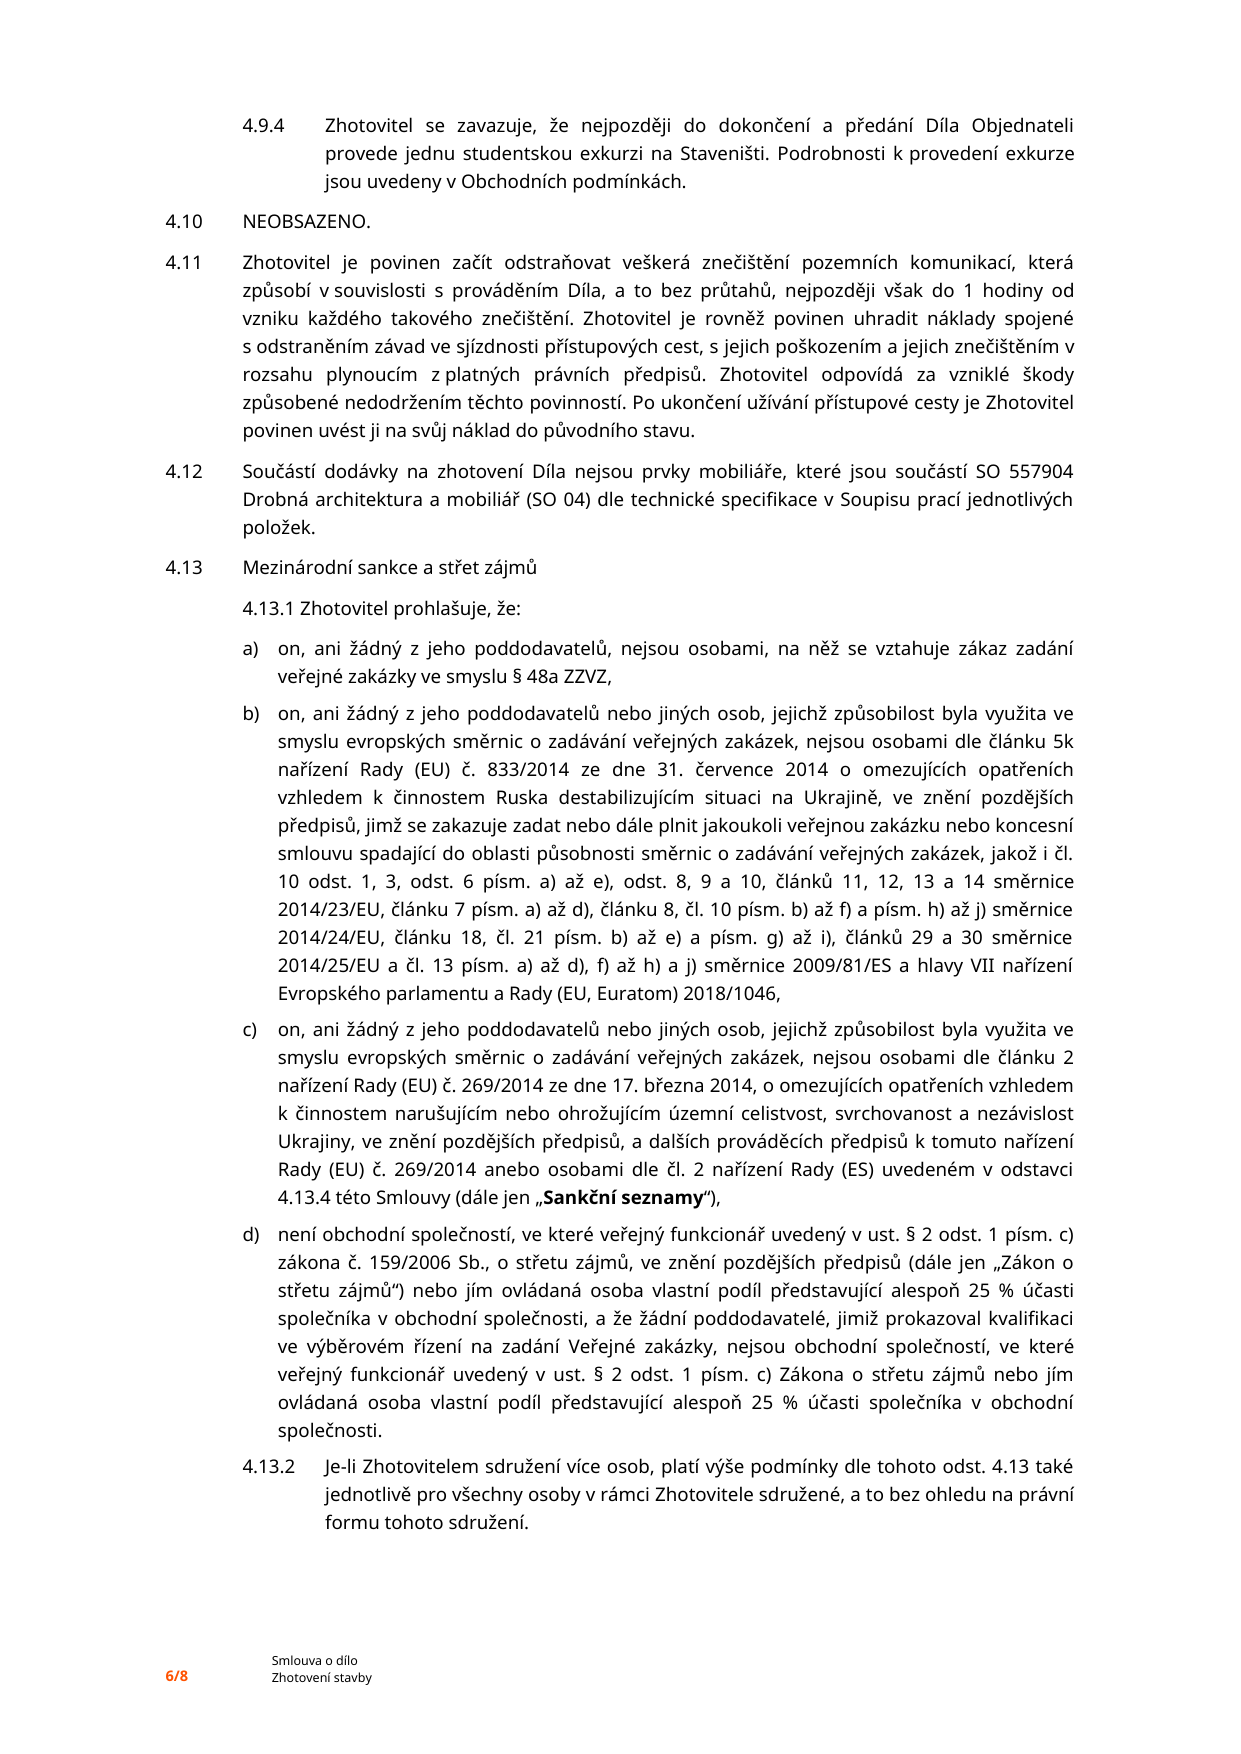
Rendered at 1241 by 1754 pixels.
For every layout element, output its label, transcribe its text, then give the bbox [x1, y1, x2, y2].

list 4.13.1 Zhotovitel prohlašuje, že: [242, 595, 1075, 621]
text Mezinárodní sankce a střet zájmů [165, 554, 1075, 580]
list on, ani žádný z jeho poddodavatelů, nejsou osobami, na něž se vztahuje zákaz zadání veřejné zakázky ve smyslu § 48a ZZVZ, [242, 636, 1075, 689]
text Součástí dodávky na zhotovení Díla nejsou prvky mobiliáře, které jsou součástí SO 557904 Drobná architektura a mobiliář (SO 04) dle technické specifikace v Soupisu prací jednotlivých položek. [165, 458, 1075, 539]
list není obchodní společností, ve které veřejný funkcionář uvedený v ust. § 2 odst. 1 písm. c) zákona č. 159/2006 Sb., o střetu zájmů, ve znění pozdějších předpisů (dále jen „Zákon o střetu zájmů“) nebo jím ovládaná osoba vlastní podíl představující alespoň 25 % účasti společníka v obchodní společnosti, a že žádní poddodavatelé, jimiž prokazoval kvalifikaci ve výběrovém řízení na zadání Veřejné zakázky, nejsou obchodní společností, ve které veřejný funkcionář uvedený v ust. § 2 odst. 1 písm. c) Zákona o střetu zájmů nebo jím ovládaná osoba vlastní podíl představující alespoň 25 % účasti společníka v obchodní společnosti. [242, 1221, 1075, 1443]
text NEOBSAZENO. [165, 209, 1075, 234]
text Zhotovitel je povinen začít odstraňovat veškerá znečištění pozemních komunikací, která způsobí v souvislosti s prováděním Díla, a to bez průtahů, nejpozději však do 1 hodiny od vzniku každého takového znečištění. Zhotovitel je rovněž povinen uhradit náklady spojené s odstraněním závad ve sjízdnosti přístupových cest, s jejich poškozením a jejich znečištěním v rozsahu plynoucím z platných právních předpisů. Zhotovitel odpovídá za vzniklé škody způsobené nedodržením těchto povinností. Po ukončení užívání přístupové cesty je Zhotovitel povinen uvést ji na svůj náklad do původního stavu. [165, 249, 1075, 443]
list on, ani žádný z jeho poddodavatelů nebo jiných osob, jejichž způsobilost byla využita ve smyslu evropských směrnic o zadávání veřejných zakázek, nejsou osobami dle článku 2 nařízení Rady (EU) č. 269/2014 ze dne 17. března 2014, o omezujících opatřeních vzhledem k činnostem narušujícím nebo ohrožujícím územní celistvost, svrchovanost a nezávislost Ukrajiny, ve znění pozdějších předpisů, a dalších prováděcích předpisů k tomuto nařízení Rady (EU) č. 269/2014 anebo osobami dle čl. 2 nařízení Rady (ES) uvedeném v odstavci 4.13.4 této Smlouvy (dále jen „Sankční seznamy“), [242, 1016, 1075, 1210]
list Je-li Zhotovitelem sdružení více osob, platí výše podmínky dle tohoto odst. 4.13 také jednotlivě pro všechny osoby v rámci Zhotovitele sdružené, a to bez ohledu na právní formu tohoto sdružení. [242, 1453, 1075, 1535]
list on, ani žádný z jeho poddodavatelů nebo jiných osob, jejichž způsobilost byla využita ve smyslu evropských směrnic o zadávání veřejných zakázek, nejsou osobami dle článku 5k nařízení Rady (EU) č. 833/2014 ze dne 31. července 2014 o omezujících opatřeních vzhledem k činnostem Ruska destabilizujícím situaci na Ukrajině, ve znění pozdějších předpisů, jimž se zakazuje zadat nebo dále plnit jakoukoli veřejnou zakázku nebo koncesní smlouvu spadající do oblasti působnosti směrnic o zadávání veřejných zakázek, jakož i čl. 10 odst. 1, 3, odst. 6 písm. a) až e), odst. 8, 9 a 10, článků 11, 12, 13 a 14 směrnice 2014/23/EU, článku 7 písm. a) až d), článku 8, čl. 10 písm. b) až f) a písm. h) až j) směrnice 2014/24/EU, článku 18, čl. 21 písm. b) až e) a písm. g) až i), článků 29 a 30 směrnice 2014/25/EU a čl. 13 písm. a) až d), f) až h) a j) směrnice 2009/81/ES a hlavy VII nařízení Evropského parlamentu a Rady (EU, Euratom) 2018/1046, [242, 700, 1075, 1006]
text Zhotovitel se zavazuje, že nejpozději do dokončení a předání Díla Objednateli provede jednu studentskou exkurzi na Staveništi. Podrobnosti k provedení exkurze jsou uvedeny v Obchodních podmínkách. [242, 112, 1075, 194]
